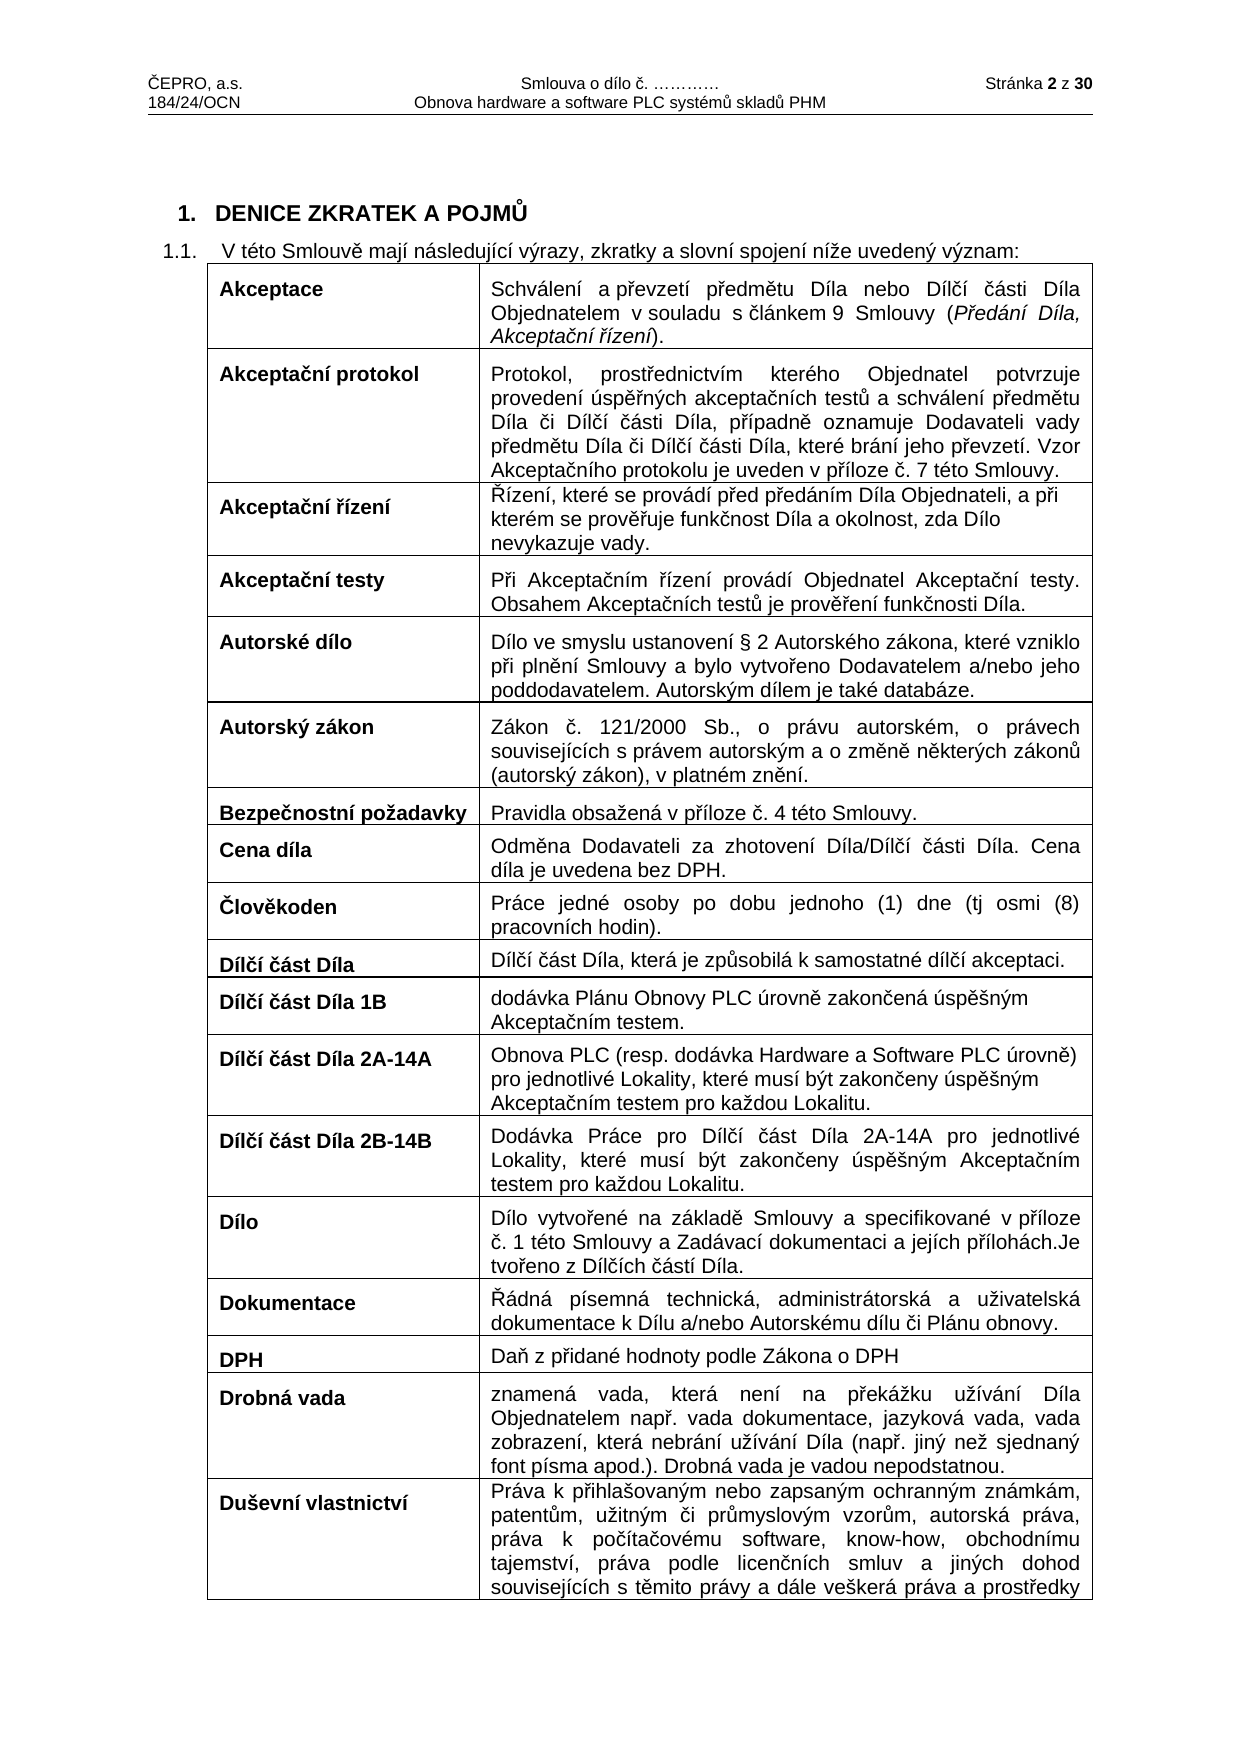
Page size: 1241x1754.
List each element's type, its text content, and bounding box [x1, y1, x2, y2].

table_cell Obnova PLC (resp. dodávka Hardware a Software PLC úrovně) pro jednotlivé Lokality, které musí být zakončeny úspěšným Akceptačním testem pro každou Lokalitu. [480, 1035, 1092, 1115]
table_cell Řízení, které se provádí před předáním Díla Objednateli, a při kterém se prověřuje funkčnost Díla a okolnost, zda Dílo nevykazuje vady. [480, 483, 1092, 554]
table_cell Autorský zákon [208, 703, 479, 787]
table_cell Bezpečnostní požadavky [208, 788, 479, 824]
table_cell Dílo [208, 1197, 479, 1277]
table_cell Cena díla [208, 825, 479, 882]
table_cell Práce jedné osoby po dobu jednoho (1) dne (tj osmi (8) pracovních hodin). [480, 883, 1092, 939]
table_cell Dokumentace [208, 1279, 479, 1335]
table_cell Dílčí část Díla 2A-14A [208, 1035, 479, 1115]
table_cell Akceptační protokol [208, 349, 479, 482]
table_cell Zákon č. 121/2000 Sb., o právu autorském, o právech souvisejících s právem autorským a o změně některých zákonů (autorský zákon), v platném znění. [480, 703, 1092, 787]
subtitle Denice zkratek a pojmů [177, 200, 1093, 226]
table_cell Pravidla obsažená v příloze č. 4 této Smlouvy. [480, 788, 1092, 824]
table_cell Drobná vada [208, 1373, 479, 1477]
table_cell Akceptační řízení [208, 483, 479, 554]
table_cell Akceptační testy [208, 556, 479, 616]
table_cell Dílčí část Díla 1B [208, 978, 479, 1034]
table_cell Odměna Dodavateli za zhotovení Díla/Dílčí části Díla. Cena díla je uvedena bez DPH. [480, 825, 1092, 882]
table_cell DPH [208, 1336, 479, 1372]
table_cell Duševní vlastnictví [208, 1479, 479, 1598]
table_cell znamená vada, která není na překážku užívání Díla Objednatelem např. vada dokumentace, jazyková vada, vada zobrazení, která nebrání užívání Díla (např. jiný než sjednaný font písma apod.). Drobná vada je vadou nepodstatnou. [480, 1373, 1092, 1477]
table_header Akceptace [208, 264, 479, 348]
text V této Smlouvě mají následující výrazy, zkratky a slovní spojení níže uvedený význam: [162, 239, 1093, 263]
table_cell dodávka Plánu Obnovy PLC úrovně zakončená úspěšným Akceptačním testem. [480, 978, 1092, 1034]
table_cell Dílčí část Díla 2B-14B [208, 1116, 479, 1196]
table_cell Člověkoden [208, 883, 479, 939]
table_cell Dodávka Práce pro Dílčí část Díla 2A-14A pro jednotlivé Lokality, které musí být zakončeny úspěšným Akceptačním testem pro každou Lokalitu. [480, 1116, 1092, 1196]
table_cell Při Akceptačním řízení provádí Objednatel Akceptační testy. Obsahem Akceptačních testů je prověření funkčnosti Díla. [480, 556, 1092, 616]
table_header Schválení a převzetí předmětu Díla nebo Dílčí části Díla Objednatelem v souladu s článkem 9 Smlouvy (Předání Díla, Akceptační řízení). [480, 264, 1092, 348]
table_cell Autorské dílo [208, 617, 479, 701]
table_cell Řádná písemná technická, administrátorská a uživatelská dokumentace k Dílu a/nebo Autorskému dílu či Plánu obnovy. [480, 1279, 1092, 1335]
table_cell Daň z přidané hodnoty podle Zákona o DPH [480, 1336, 1092, 1372]
table_cell Protokol, prostřednictvím kterého Objednatel potvrzuje provedení úspěřných akceptačních testů a schválení předmětu Díla či Dílčí části Díla, případně oznamuje Dodavateli vady předmětu Díla či Dílčí části Díla, které brání jeho převzetí. Vzor Akceptačního protokolu je uveden v příloze č. 7 této Smlouvy. [480, 349, 1092, 482]
table_cell Dílčí část Díla, která je způsobilá k samostatné dílčí akceptaci. [480, 940, 1092, 976]
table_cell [480, 1479, 1092, 1598]
table_cell Dílo vytvořené na základě Smlouvy a specifikované v příloze č. 1 této Smlouvy a Zadávací dokumentaci a jejích přílohách.Je tvořeno z Dílčích částí Díla. [480, 1197, 1092, 1277]
table_cell Dílčí část Díla [208, 940, 479, 976]
table_cell Dílo ve smyslu ustanovení § 2 Autorského zákona, které vzniklo při plnění Smlouvy a bylo vytvořeno Dodavatelem a/nebo jeho poddodavatelem. Autorským dílem je také databáze. [480, 617, 1092, 701]
